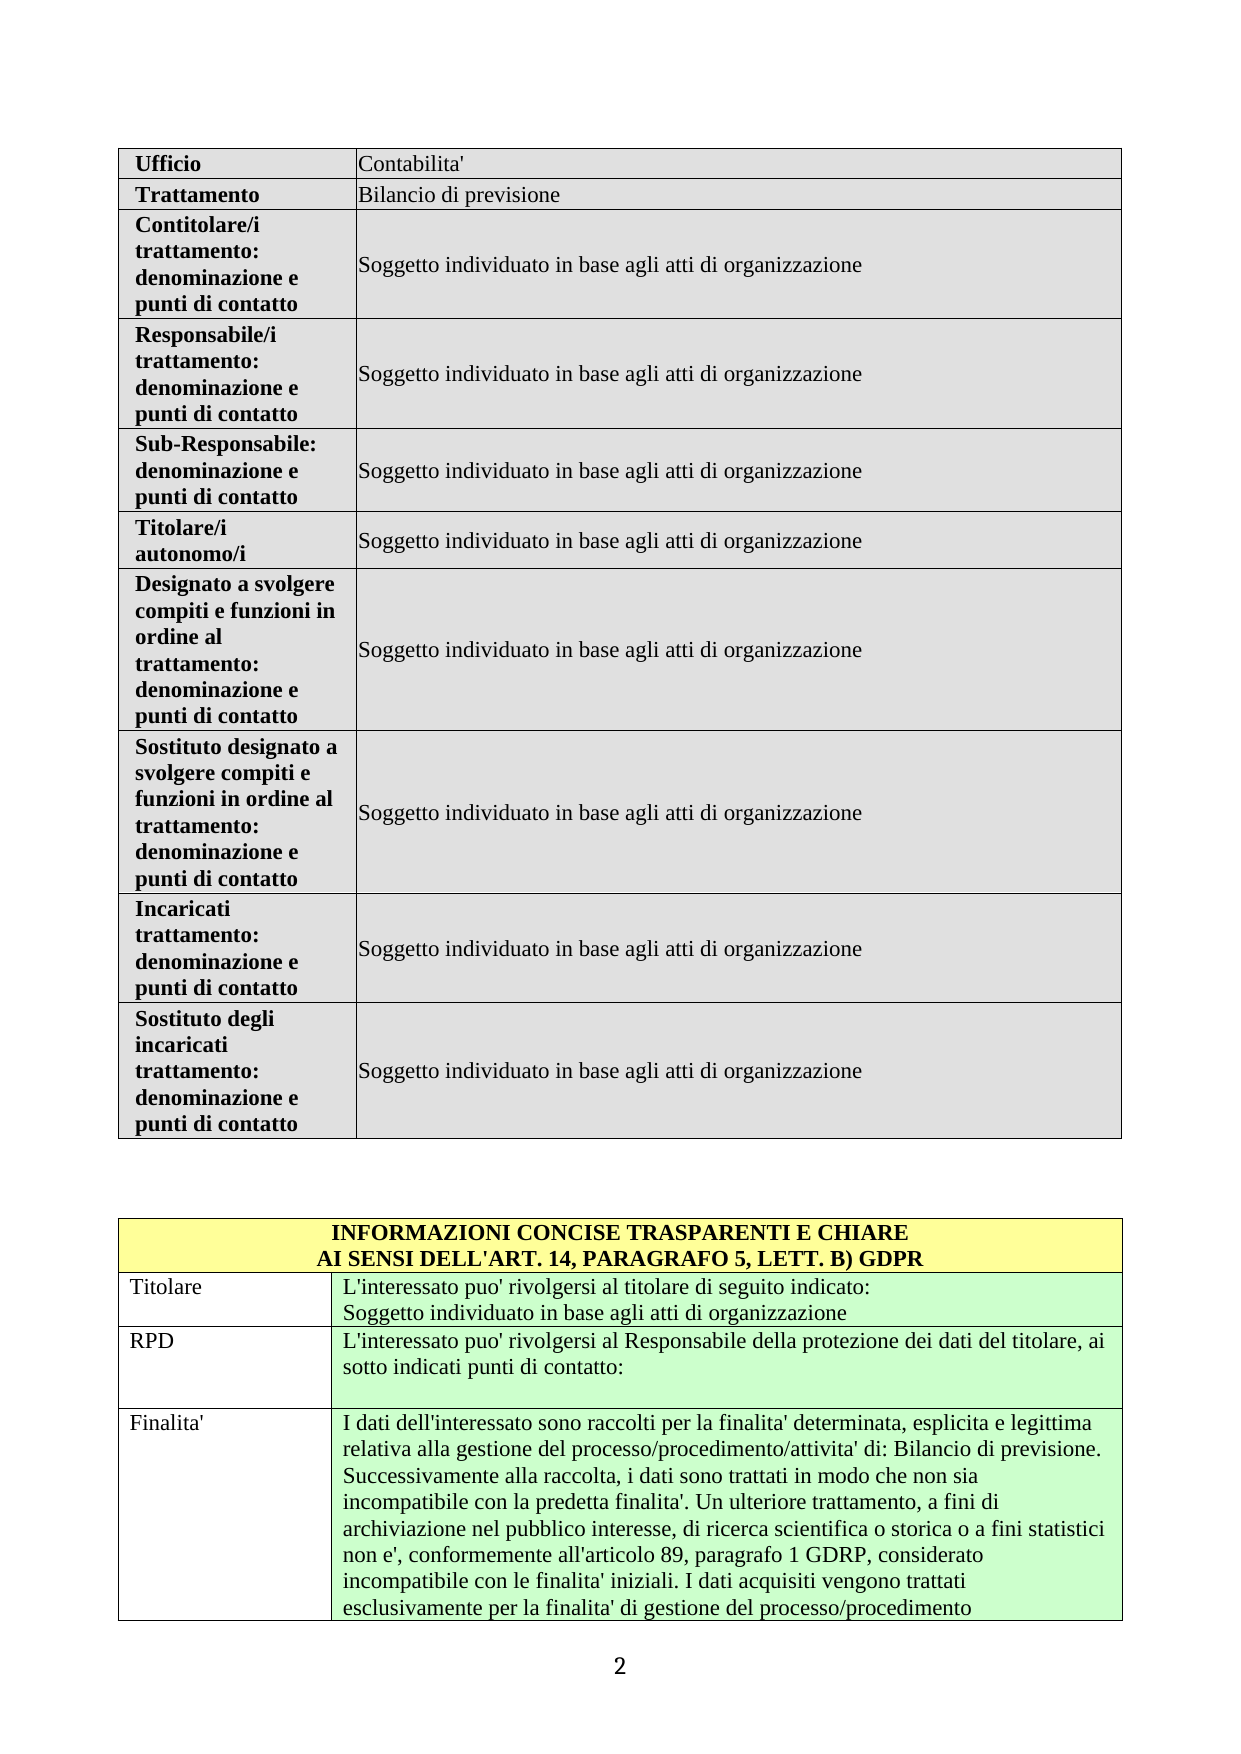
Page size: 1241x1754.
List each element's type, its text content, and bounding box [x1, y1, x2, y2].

table_cell Sub-Responsabile: denominazione e punti di contatto [119, 429, 356, 511]
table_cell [332, 1409, 1122, 1620]
table_cell Soggetto individuato in base agli atti di organizzazione [357, 731, 1121, 892]
table_cell Trattamento [119, 179, 356, 209]
table_cell Contabilita' [357, 149, 1121, 178]
table_cell Soggetto individuato in base agli atti di organizzazione [357, 1003, 1121, 1138]
table_cell Ufficio [119, 149, 356, 178]
table_cell Soggetto individuato in base agli atti di organizzazione [357, 319, 1121, 428]
table_cell Titolare [119, 1273, 331, 1326]
table_cell Soggetto individuato in base agli atti di organizzazione [357, 569, 1121, 730]
table_cell Soggetto individuato in base agli atti di organizzazione [357, 512, 1121, 568]
table_cell Incaricati trattamento: denominazione e punti di contatto [119, 894, 356, 1002]
table_cell Sostituto designato a svolgere compiti e funzioni in ordine al trattamento: denominazione e punti di contatto [119, 731, 356, 892]
table_cell Sostituto degli incaricati trattamento: denominazione e punti di contatto [119, 1003, 356, 1138]
table_cell Responsabile/i trattamento: denominazione e punti di contatto [119, 319, 356, 428]
table_cell Soggetto individuato in base agli atti di organizzazione [357, 210, 1121, 318]
table_cell Finalita' [119, 1409, 331, 1620]
table_cell L'interessato puo' rivolgersi al titolare di seguito indicato: Soggetto individuato in base agli atti di organizzazione [332, 1273, 1122, 1326]
table_header INFORMAZIONI CONCISE TRASPARENTI E CHIARE AI SENSI DELL'ART. 14, PARAGRAFO 5, LETT. B) GDPR [119, 1219, 1122, 1272]
table_cell RPD [119, 1327, 331, 1408]
table_cell L'interessato puo' rivolgersi al Responsabile della protezione dei dati del titolare, ai sotto indicati punti di contatto: [332, 1327, 1122, 1408]
table_cell Bilancio di previsione [357, 179, 1121, 209]
table_cell Titolare/i autonomo/i [119, 512, 356, 568]
table_cell Soggetto individuato in base agli atti di organizzazione [357, 429, 1121, 511]
table_cell Soggetto individuato in base agli atti di organizzazione [357, 894, 1121, 1002]
table_cell Designato a svolgere compiti e funzioni in ordine al trattamento: denominazione e punti di contatto [119, 569, 356, 730]
table_cell Contitolare/i trattamento: denominazione e punti di contatto [119, 210, 356, 318]
